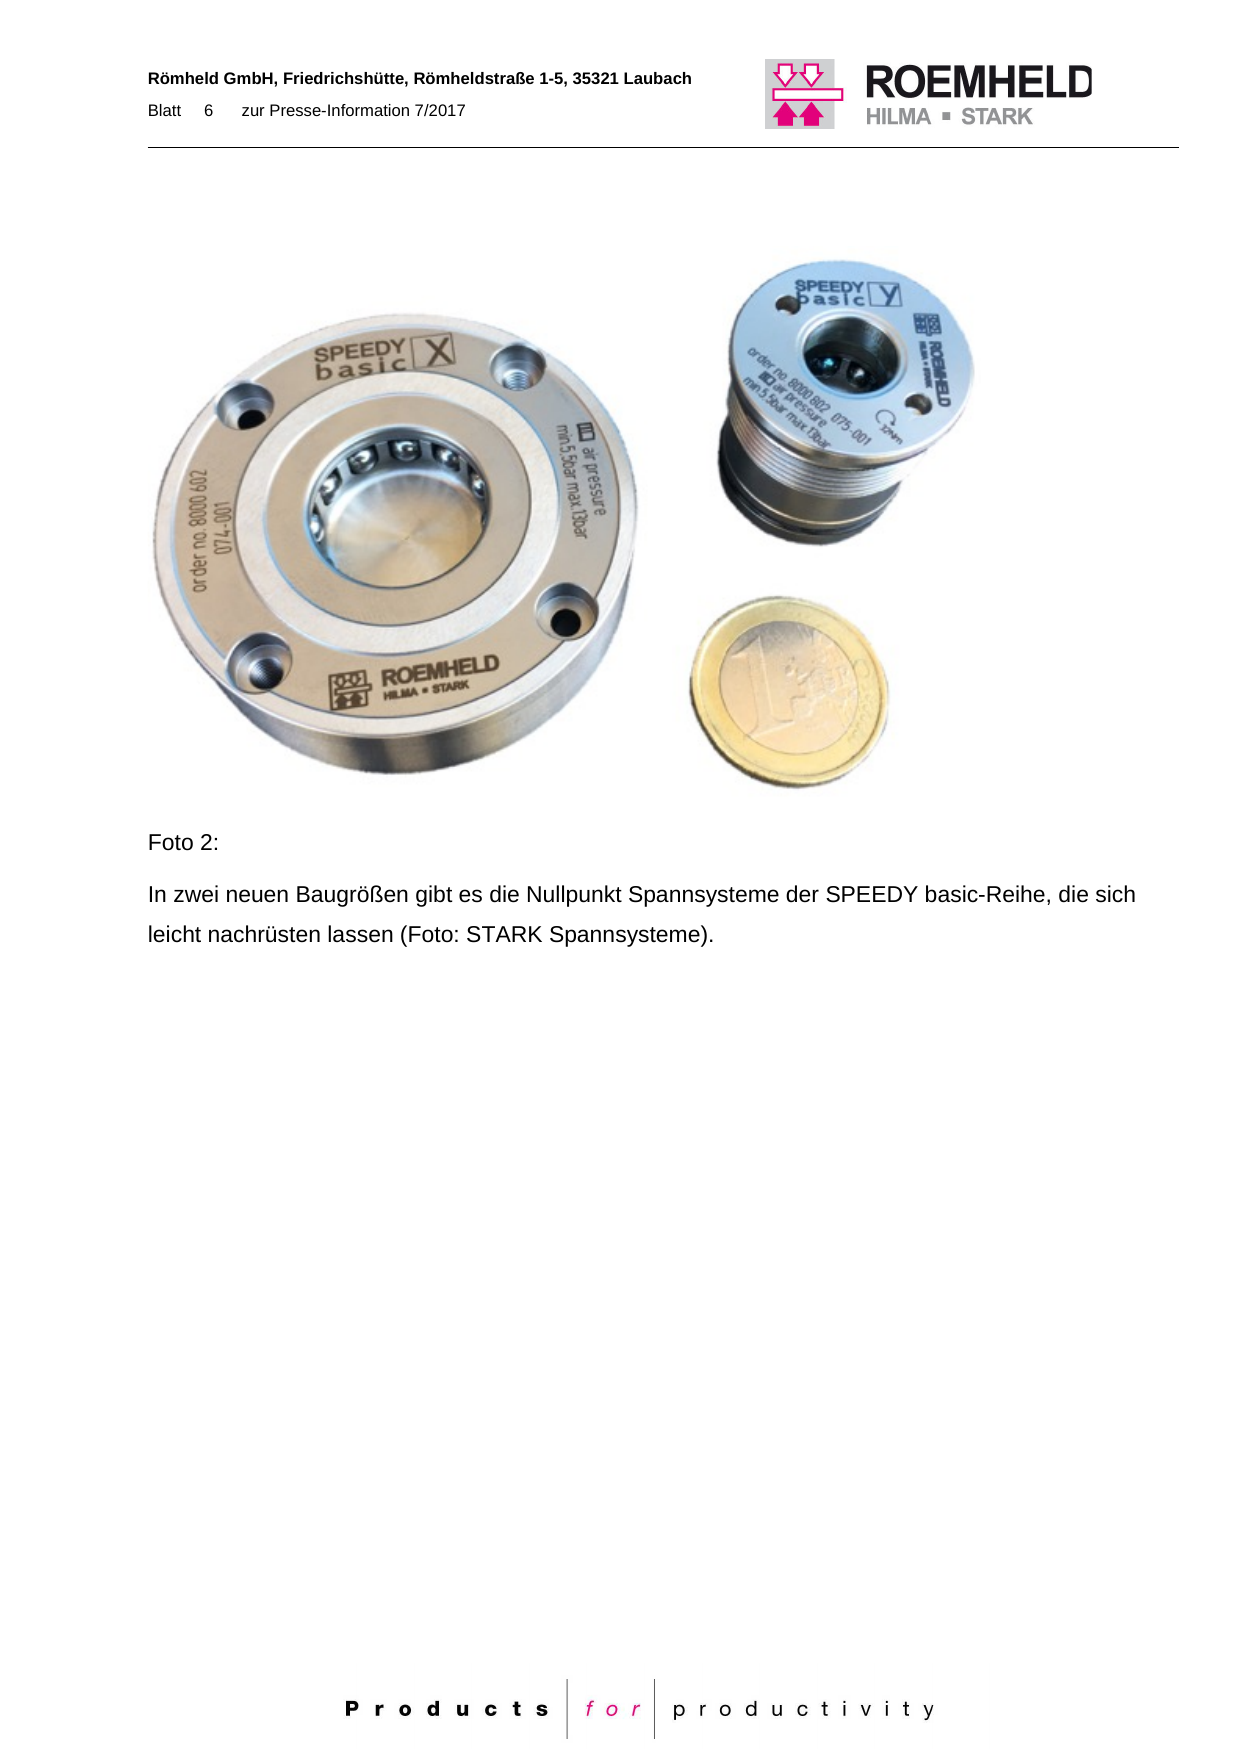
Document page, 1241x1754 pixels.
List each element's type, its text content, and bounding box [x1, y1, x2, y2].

picture [147, 246, 981, 803]
text Foto 2: [148, 829, 1162, 855]
picture [763, 59, 1092, 128]
text In zwei neuen Baugrößen gibt es die Nullpunkt Spannsysteme der SPEEDY basic-Reihe, die sich leicht nachrüsten lassen (Foto: STARK Spannsysteme). [148, 881, 1162, 947]
picture [299, 1663, 990, 1749]
